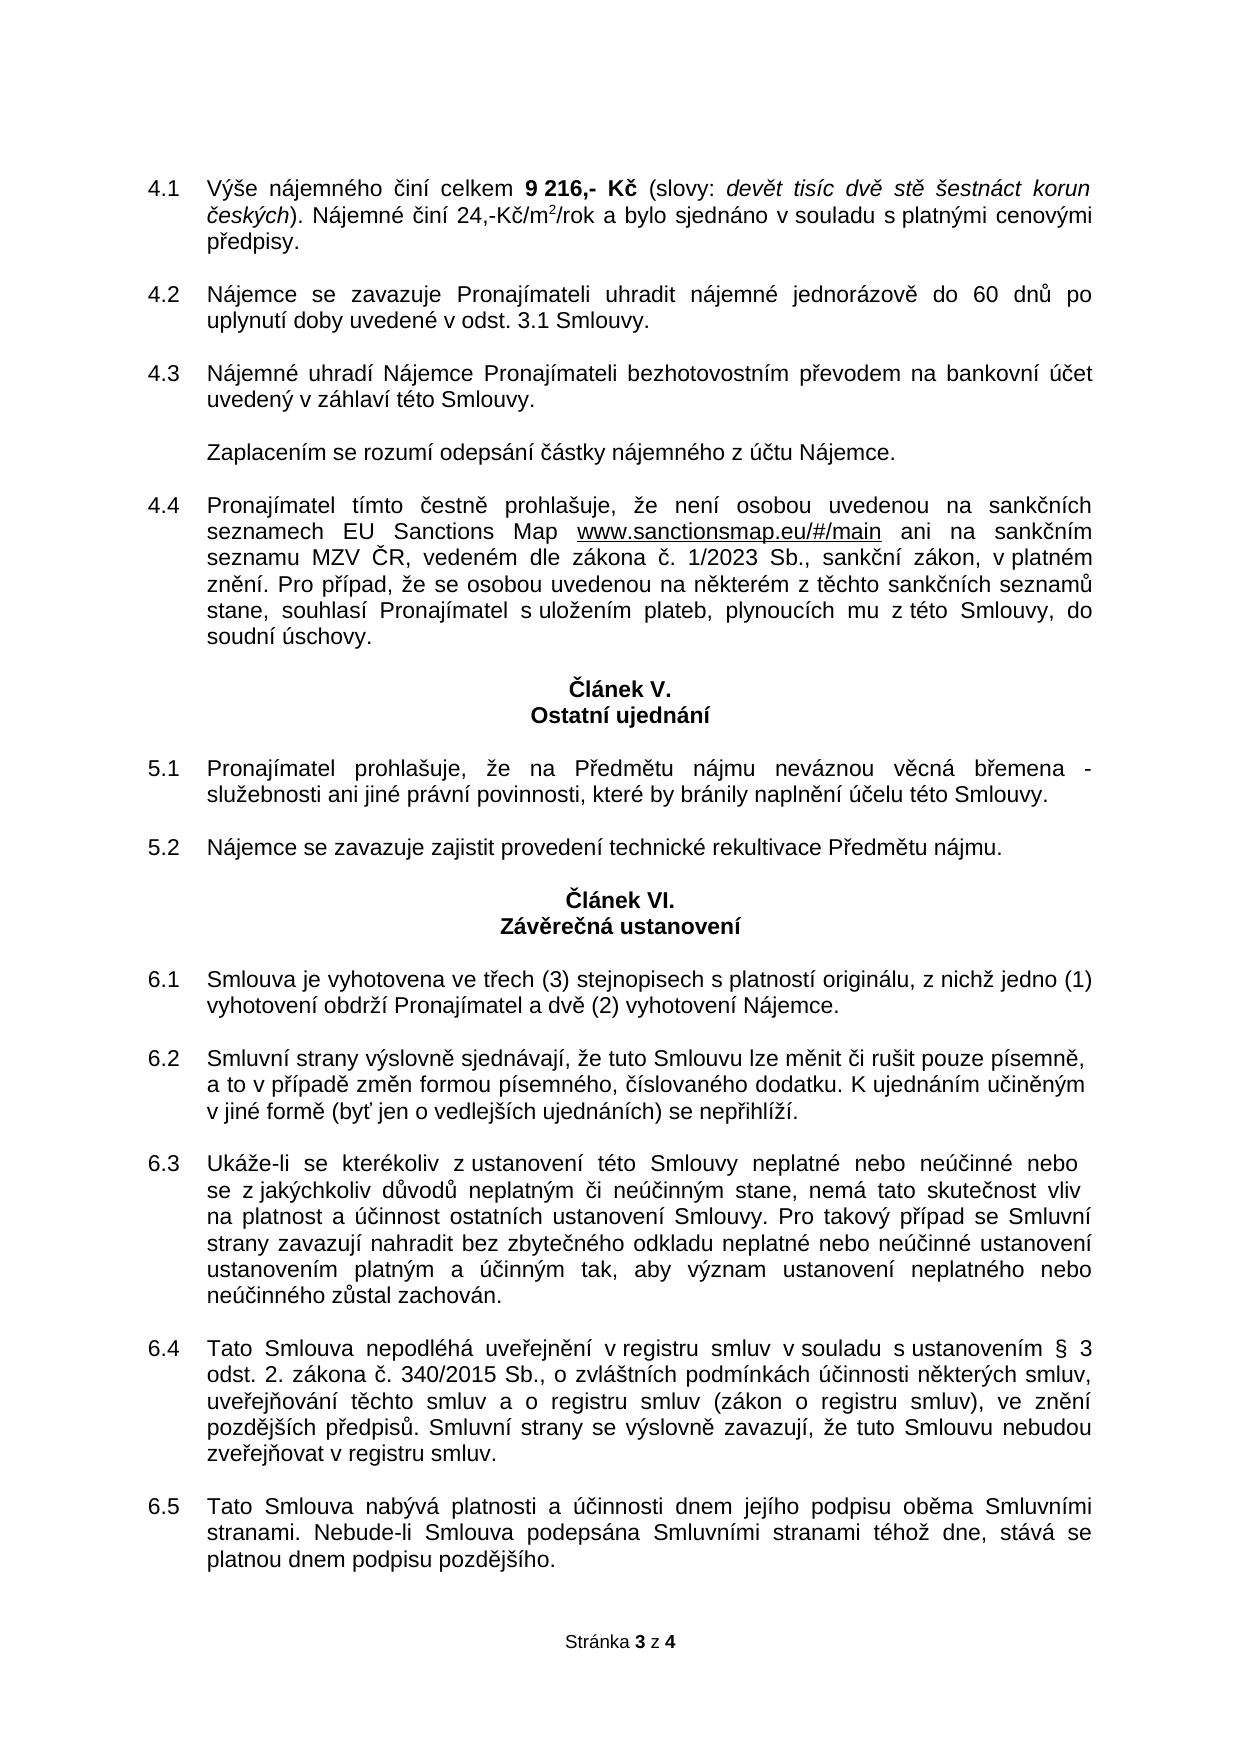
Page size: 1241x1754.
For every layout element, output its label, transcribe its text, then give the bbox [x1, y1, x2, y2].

list Tato Smlouva nabývá platnosti a účinnosti dnem jejího podpisu oběma Smluvními stranami. Nebude-li Smlouva podepsána Smluvními stranami téhož dne, stává se platnou dnem podpisu pozdějšího. [148, 1493, 1093, 1572]
text Článek V. [148, 676, 1093, 702]
list Nájemce se zavazuje zajistit provedení technické rekultivace Předmětu nájmu. [148, 834, 1093, 861]
list Nájemné uhradí Nájemce Pronajímateli bezhotovostním převodem na bankovní účet uvedený v záhlaví této Smlouvy. [148, 360, 1093, 412]
text Ostatní ujednání [148, 702, 1093, 729]
list Pronajímatel tímto čestně prohlašuje, že není osobou uvedenou na sankčních seznamech EU Sanctions Map www.sanctionsmap.eu/#/main ani na sankčním seznamu MZV ČR, vedeném dle zákona č. 1/2023 Sb., sankční zákon, v platném znění. Pro případ, že se osobou uvedenou na některém z těchto sankčních seznamů stane, souhlasí Pronajímatel s uložením plateb, plynoucích mu z této Smlouvy, do soudní úschovy. [148, 492, 1093, 650]
list Smluvní strany výslovně sjednávají, že tuto Smlouvu lze měnit či rušit pouze písemně, a to v případě změn formou písemného, číslovaného dodatku. K ujednáním učiněným v jiné formě (byť jen o vedlejších ujednáních) se nepřihlíží. [148, 1045, 1093, 1124]
list Pronajímatel prohlašuje, že na Předmětu nájmu neváznou věcná břemena - služebnosti ani jiné právní povinnosti, které by bránily naplnění účelu této Smlouvy. [148, 755, 1093, 808]
list Výše nájemného činí celkem 9 216,- Kč (slovy: devět tisíc dvě stě šestnáct korun českých). Nájemné činí 24,-Kč/m2/rok a bylo sjednáno v souladu s platnými cenovými předpisy. [148, 175, 1093, 254]
text Článek VI. [148, 887, 1093, 913]
list Smlouva je vyhotovena ve třech (3) stejnopisech s platností originálu, z nichž jedno (1) vyhotovení obdrží Pronajímatel a dvě (2) vyhotovení Nájemce. [148, 966, 1093, 1019]
list Nájemce se zavazuje Pronajímateli uhradit nájemné jednorázově do 60 dnů po uplynutí doby uvedené v odst. 3.1 Smlouvy. [148, 281, 1093, 333]
list Ukáže-li se kterékoliv z ustanovení této Smlouvy neplatné nebo neúčinné nebo se z jakýchkoliv důvodů neplatným či neúčinným stane, nemá tato skutečnost vliv na platnost a účinnost ostatních ustanovení Smlouvy. Pro takový případ se Smluvní strany zavazují nahradit bez zbytečného odkladu neplatné nebo neúčinné ustanovení ustanovením platným a účinným tak, aby význam ustanovení neplatného nebo neúčinného zůstal zachován. [148, 1150, 1093, 1308]
text Závěrečná ustanovení [148, 913, 1093, 939]
text Zaplacením se rozumí odepsání částky nájemného z účtu Nájemce. [207, 439, 1093, 465]
list Tato Smlouva nepodléhá uveřejnění v registru smluv v souladu s ustanovením § 3 odst. 2. zákona č. 340/2015 Sb., o zvláštních podmínkách účinnosti některých smluv, uveřejňování těchto smluv a o registru smluv (zákon o registru smluv), ve znění pozdějších předpisů. Smluvní strany se výslovně zavazují, že tuto Smlouvu nebudou zveřejňovat v registru smluv. [148, 1335, 1093, 1467]
